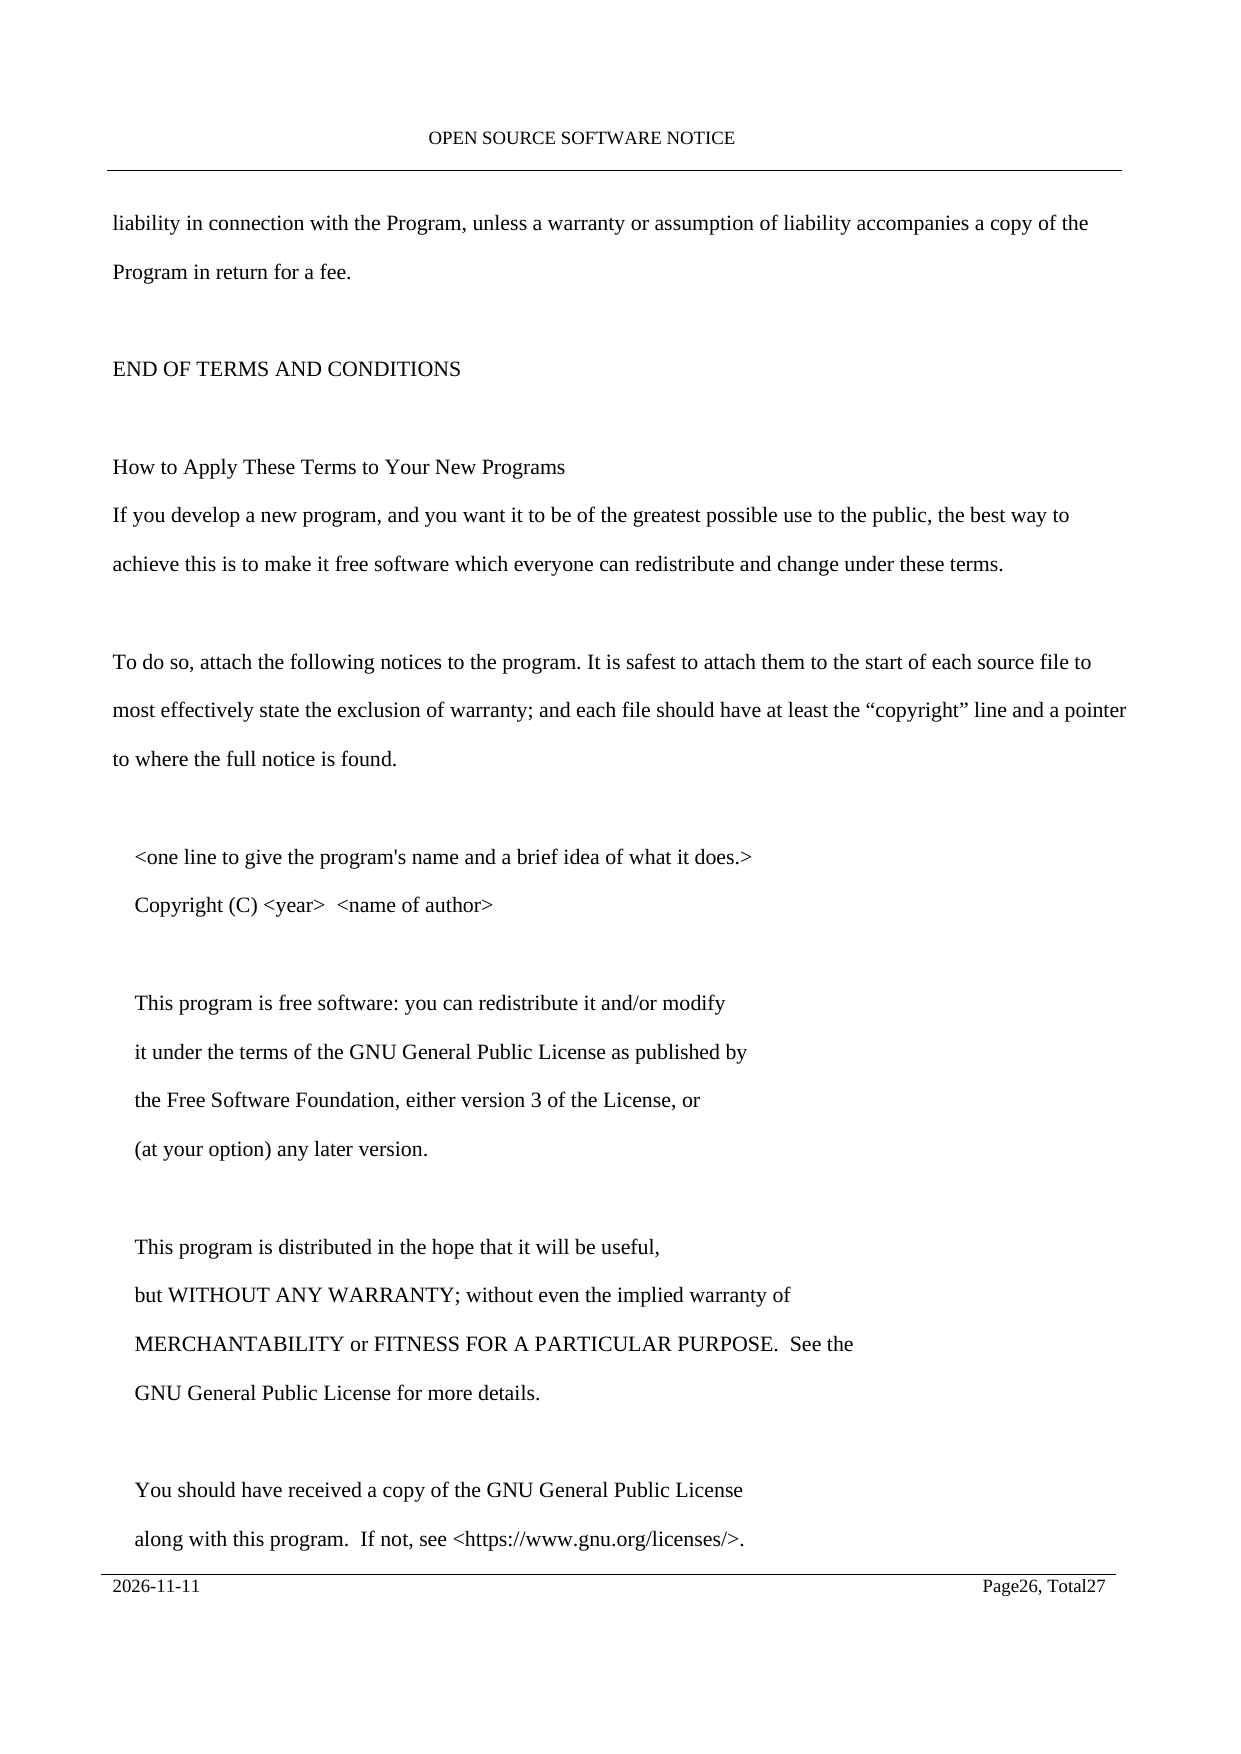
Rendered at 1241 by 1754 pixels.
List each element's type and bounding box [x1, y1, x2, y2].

text [112, 206, 1128, 1555]
